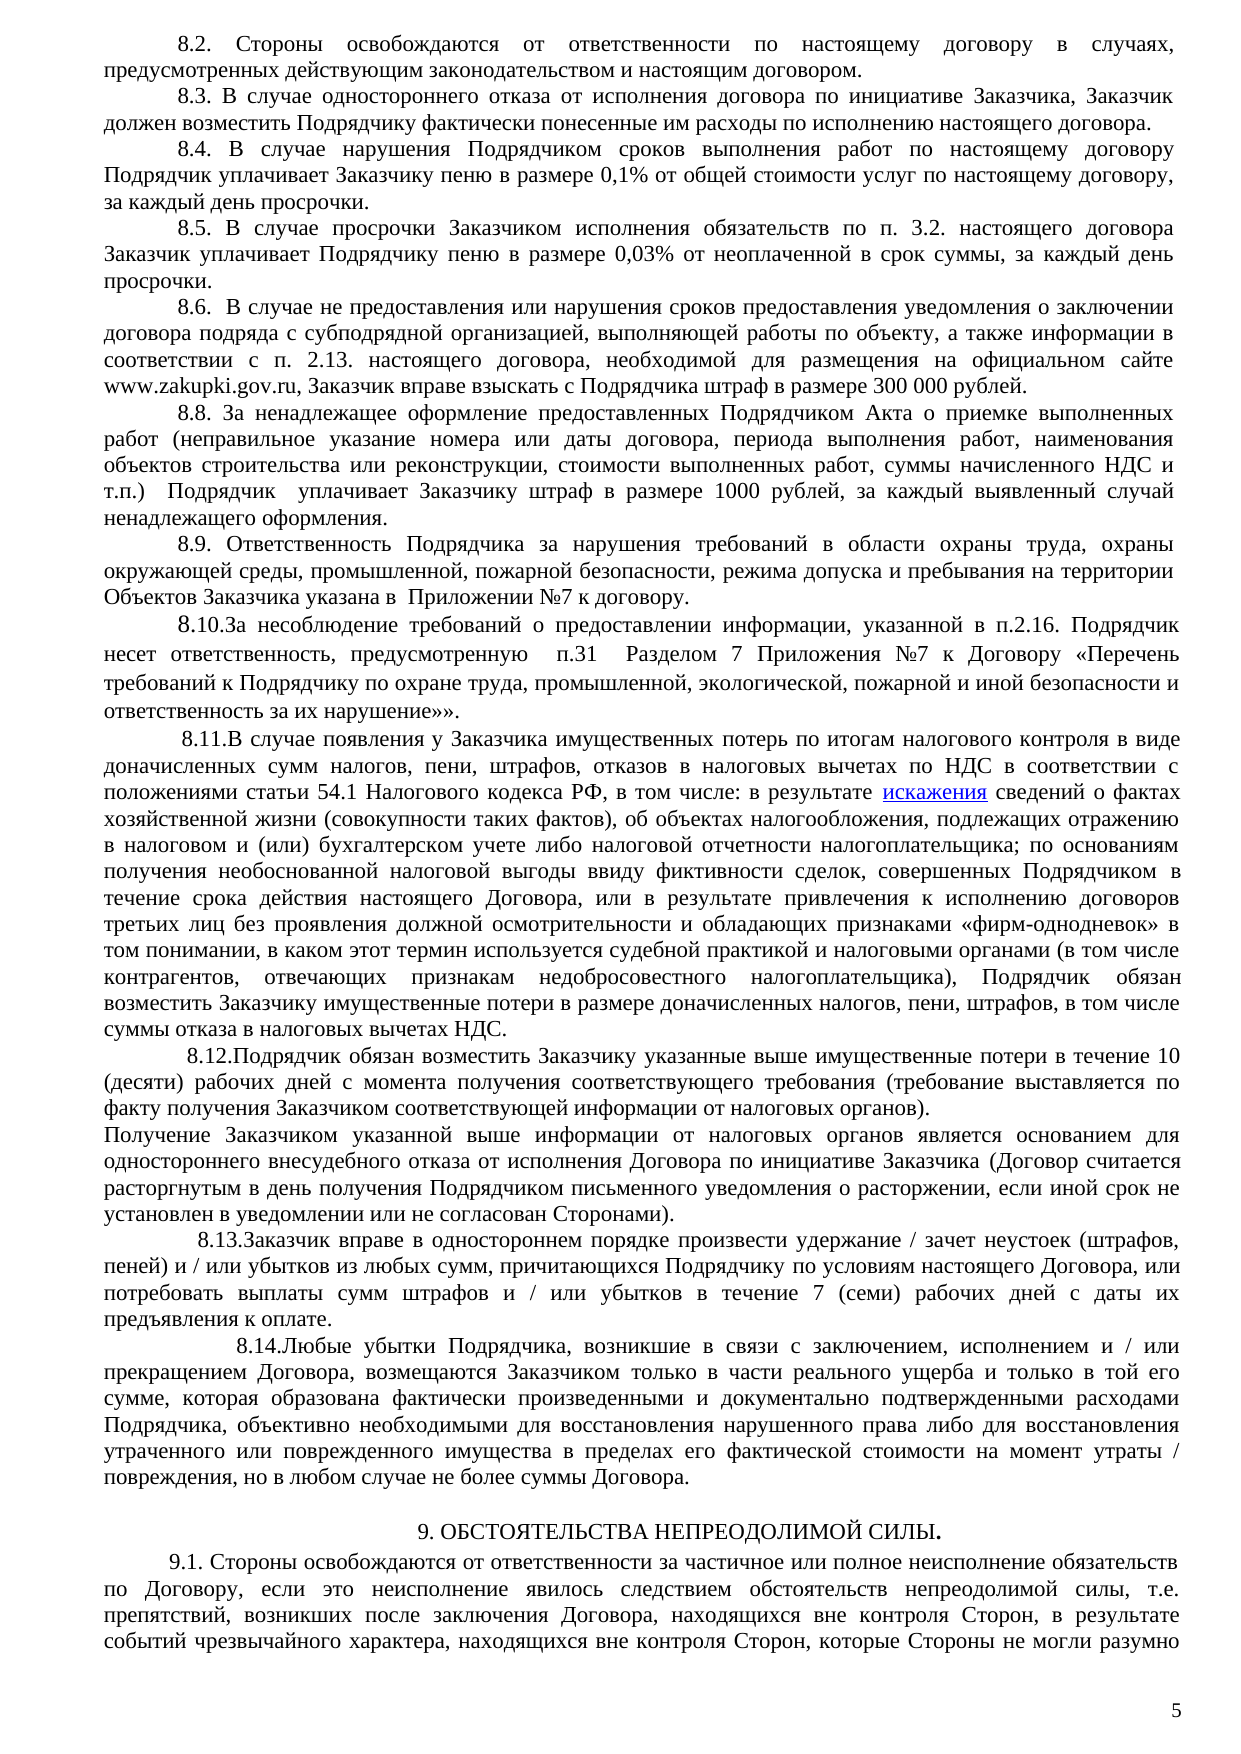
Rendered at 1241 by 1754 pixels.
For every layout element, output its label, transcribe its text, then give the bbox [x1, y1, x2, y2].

list 8.10.За несоблюдение требований о предоставлении информации, указанной в п.2.16. Подрядчик несет ответственность, предусмотренную п.31 Разделом 7 Приложения №7 к Договору «Перечень требований к Подрядчику по охране труда, промышленной, экологической, пожарной и иной безопасности и ответственность за их нарушение»». [103, 609, 1181, 723]
text 8.6. В случае не предоставления или нарушения сроков предоставления уведомления о заключении договора подряда с субподрядной организацией, выполняющей работы по объекту, а также информации в соответствии с п. 2.13. настоящего договора, необходимой для размещения на официальном сайте www.zakupki.gov.ru, Заказчик вправе взыскать с Подрядчика штраф в размере 300 000 рублей. [103, 293, 1175, 398]
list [103, 1548, 1181, 1654]
list 8.12.Подрядчик обязан возместить Заказчику указанные выше имущественные потери в течение 10 (десяти) рабочих дней с момента получения соответствующего требования (требование выставляется по факту получения Заказчиком соответствующей информации от налоговых органов). [103, 1042, 1181, 1121]
text 9. ОБСТОЯТЕЛЬСТВА НЕПРЕОДОЛИМОЙ СИЛЫ. [103, 1518, 1181, 1544]
text 8.8. За ненадлежащее оформление предоставленных Подрядчиком Акта о приемке выполненных работ (неправильное указание номера или даты договора, периода выполнения работ, наименования объектов строительства или реконструкции, стоимости выполненных работ, суммы начисленного НДС и т.п.) Подрядчик уплачивает Заказчику штраф в размере 1000 рублей, за каждый выявленный случай ненадлежащего оформления. [103, 398, 1175, 530]
text 8.4. В случае нарушения Подрядчиком сроков выполнения работ по настоящему договору Подрядчик уплачивает Заказчику пеню в размере 0,1% от общей стоимости услуг по настоящему договору, за каждый день просрочки. [103, 135, 1175, 214]
text 8.5. В случае просрочки Заказчиком исполнения обязательств по п. 3.2. настоящего договора Заказчик уплачивает Подрядчику пеню в размере 0,03% от неоплаченной в срок суммы, за каждый день просрочки. [103, 214, 1175, 293]
text 8.2. Стороны освобождаются от ответственности по настоящему договору в случаях, предусмотренных действующим законодательством и настоящим договором. [103, 29, 1175, 82]
list 8.13.Заказчик вправе в одностороннем порядке произвести удержание / зачет неустоек (штрафов, пеней) и / или убытков из любых сумм, причитающихся Подрядчику по условиям настоящего Договора, или потребовать выплаты сумм штрафов и / или убытков в течение 7 (семи) рабочих дней с даты их предъявления к оплате. [103, 1226, 1181, 1332]
text 8.3. В случае одностороннего отказа от исполнения договора по инициативе Заказчика, Заказчик должен возместить Подрядчику фактически понесенные им расходы по исполнению настоящего договора. [103, 82, 1175, 135]
text 8.14.Любые убытки Подрядчика, возникшие в связи с заключением, исполнением и / или прекращением Договора, возмещаются Заказчиком только в части реального ущерба и только в той его сумме, которая образована фактически произведенными и документально подтвержденными расходами Подрядчика, объективно необходимыми для восстановления нарушенного права либо для восстановления утраченного или поврежденного имущества в пределах его фактической стоимости на момент утраты / повреждения, но в любом случае не более суммы Договора. [103, 1332, 1181, 1490]
list Получение Заказчиком указанной выше информации от налоговых органов является основанием для одностороннего внесудебного отказа от исполнения Договора по инициативе Заказчика (Договор считается расторгнутым в день получения Подрядчиком письменного уведомления о расторжении, если иной срок не установлен в уведомлении или не согласован Сторонами). [103, 1121, 1181, 1226]
list 8.11.В случае появления у Заказчика имущественных потерь по итогам налогового контроля в виде доначисленных сумм налогов, пени, штрафов, отказов в налоговых вычетах по НДС в соответствии с положениями статьи 54.1 Налогового кодекса РФ, в том числе: в результате искажения сведений о фактах хозяйственной жизни (совокупности таких фактов), об объектах налогообложения, подлежащих отражению в налоговом и (или) бухгалтерском учете либо налоговой отчетности налогоплательщика; по основаниям получения необоснованной налоговой выгоды ввиду фиктивности сделок, совершенных Подрядчиком в течение срока действия настоящего Договора, или в результате привлечения к исполнению договоров третьих лиц без проявления должной осмотрительности и обладающих признаками «фирм-однодневок» в том понимании, в каком этот термин используется судебной практикой и налоговыми органами (в том числе контрагентов, отвечающих признакам недобросовестного налогоплательщика), Подрядчик обязан возместить Заказчику имущественные потери в размере доначисленных налогов, пени, штрафов, в том числе суммы отказа в налоговых вычетах НДС. [103, 726, 1181, 1042]
text 8.9. Ответственность Подрядчика за нарушения требований в области охраны труда, охраны окружающей среды, промышленной, пожарной безопасности, режима допуска и пребывания на территории Объектов Заказчика указана в Приложении №7 к договору. [103, 530, 1175, 609]
